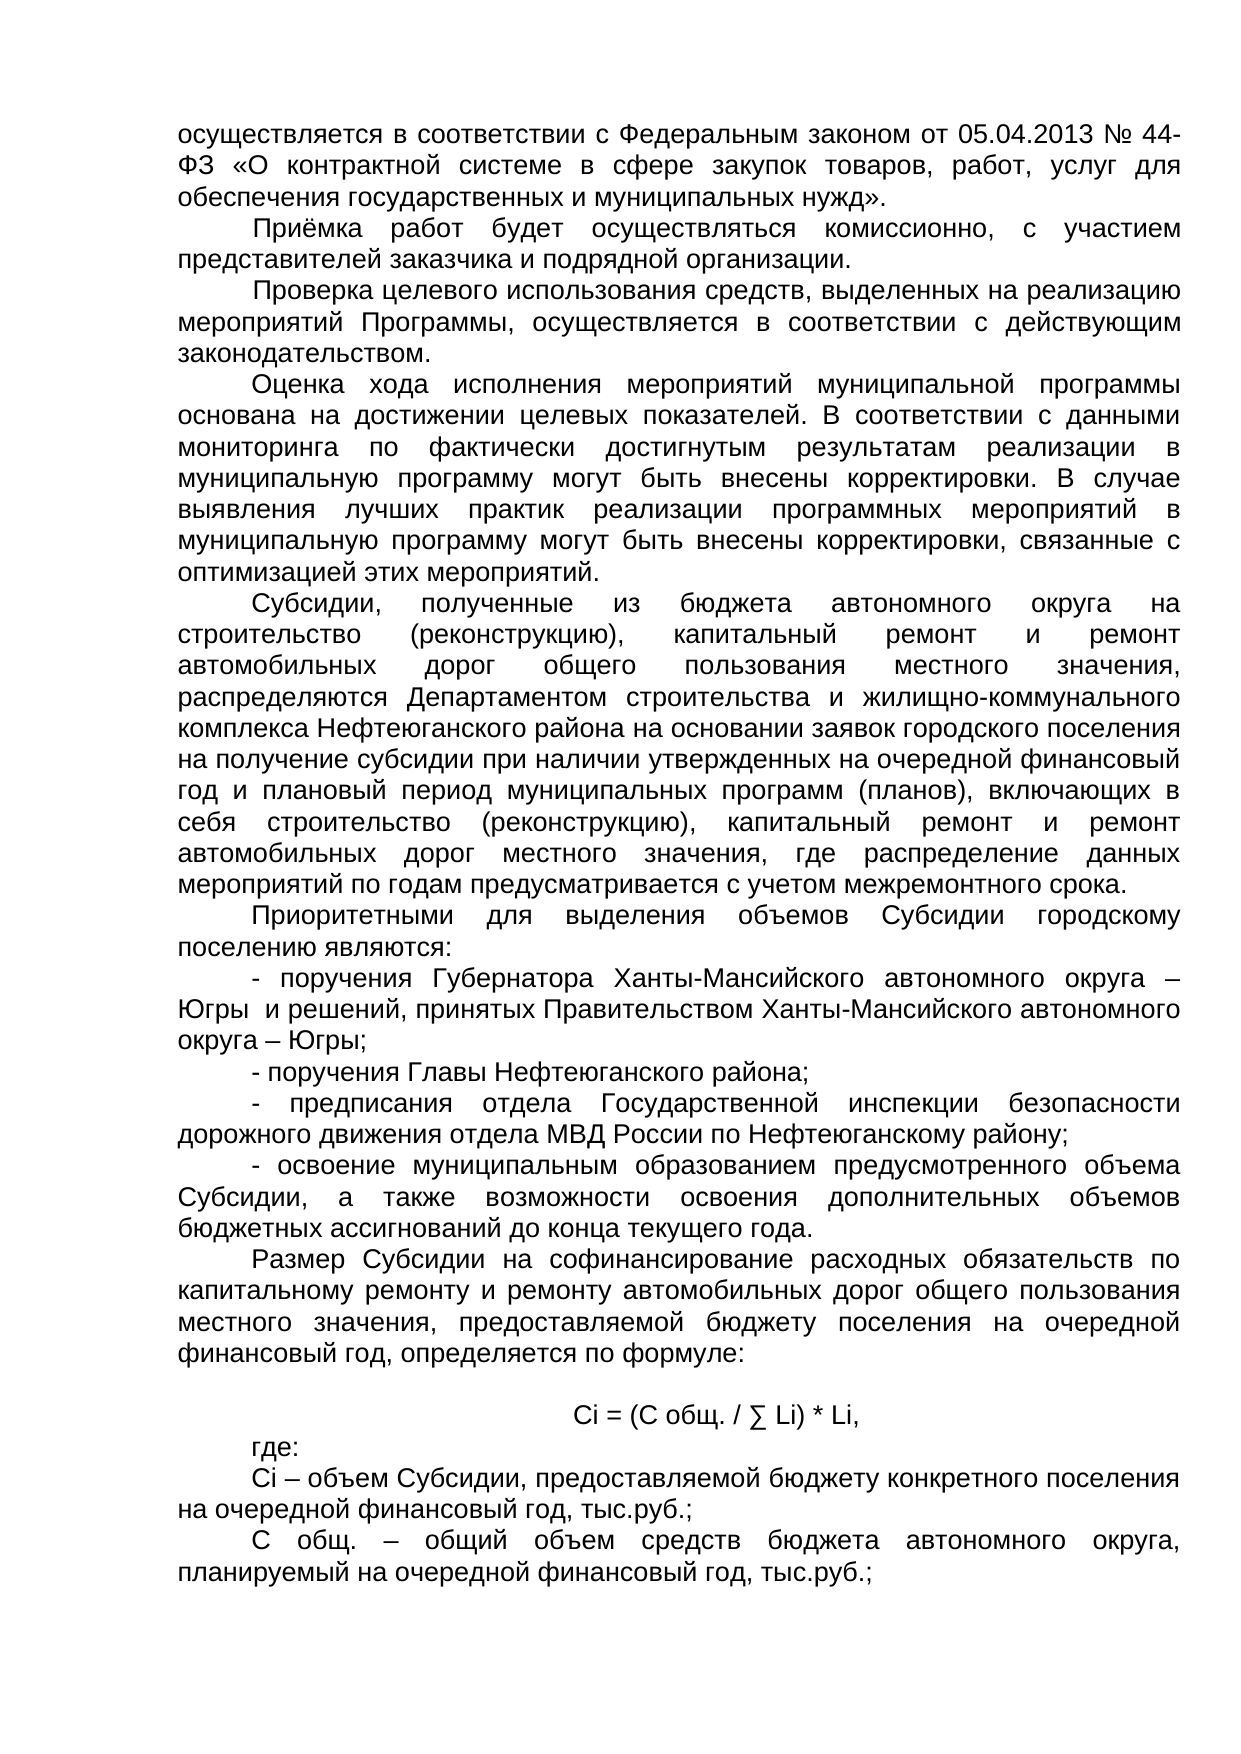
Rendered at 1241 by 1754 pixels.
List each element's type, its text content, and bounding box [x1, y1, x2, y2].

text Приёмка работ будет осуществляться комиссионно, с участием представителей заказчика и подрядной организации. [177, 212, 1182, 274]
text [177, 118, 1182, 212]
text Ci – объем Субсидии, предоставляемой бюджету конкретного поселения на очередной финансовый год, тыс.руб.; [177, 1462, 1181, 1524]
text - освоение муниципальным образованием предусмотренного объема Субсидии, а также возможности освоения дополнительных объемов бюджетных ассигнований до конца текущего года. [177, 1149, 1181, 1243]
text С общ. – общий объем средств бюджета автономного округа, планируемый на очередной финансовый год, тыс.руб.; [177, 1524, 1181, 1587]
text - поручения Губернатора Ханты-Мансийского автономного округа – Югры и решений, принятых Правительством Ханты-Мансийского автономного округа – Югры; [177, 962, 1181, 1056]
text Оценка хода исполнения мероприятий муниципальной программы основана на достижении целевых показателей. В соответствии с данными мониторинга по фактически достигнутым результатам реализации в муниципальную программу могут быть внесены корректировки. В случае выявления лучших практик реализации программных мероприятий в муниципальную программу могут быть внесены корректировки, связанные с оптимизацией этих мероприятий. [177, 368, 1181, 587]
text где: [177, 1431, 1181, 1462]
text - предписания отдела Государственной инспекции безопасности дорожного движения отдела МВД России по Нефтеюганскому району; [177, 1087, 1181, 1149]
text Сi = (С общ. / ∑ Li) * Li, [177, 1399, 1181, 1431]
text - поручения Главы Нефтеюганского района; [177, 1056, 1181, 1087]
text Приоритетными для выделения объемов Субсидии городскому поселению являются: [177, 899, 1181, 962]
text Субсидии, полученные из бюджета автономного округа на строительство (реконструкцию), капитальный ремонт и ремонт автомобильных дорог общего пользования местного значения, распределяются Департаментом строительства и жилищно-коммунального комплекса Нефтеюганского района на основании заявок городского поселения на получение субсидии при наличии утвержденных на очередной финансовый год и плановый период муниципальных программ (планов), включающих в себя строительство (реконструкцию), капитальный ремонт и ремонт автомобильных дорог местного значения, где распределение данных мероприятий по годам предусматривается с учетом межремонтного срока. [177, 587, 1181, 899]
text Размер Субсидии на софинансирование расходных обязательств по капитальному ремонту и ремонту автомобильных дорог общего пользования местного значения, предоставляемой бюджету поселения на очередной финансовый год, определяется по формуле: [177, 1243, 1181, 1368]
text Проверка целевого использования средств, выделенных на реализацию мероприятий Программы, осуществляется в соответствии с действующим законодательством. [177, 274, 1182, 368]
